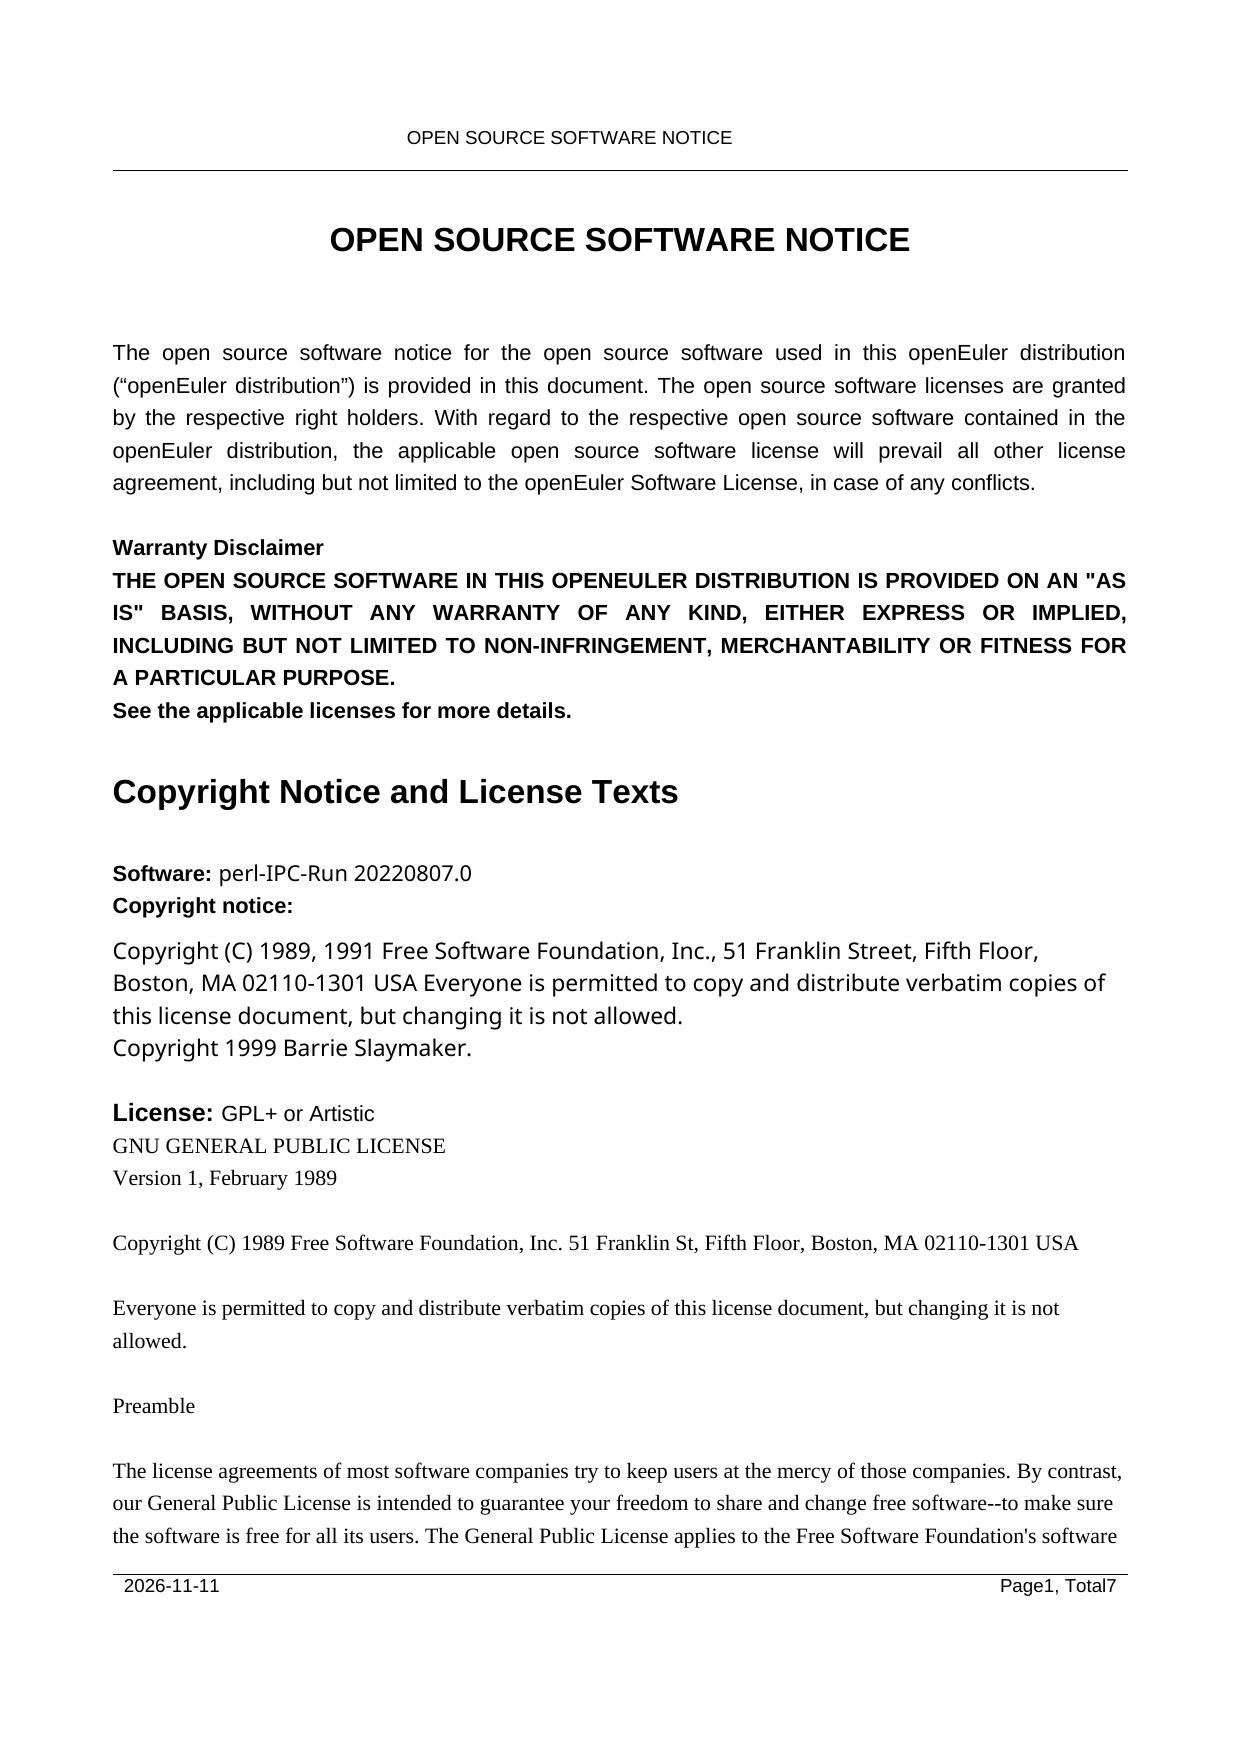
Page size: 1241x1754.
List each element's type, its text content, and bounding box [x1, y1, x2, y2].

text Copyright Notice and License Texts [112, 759, 1128, 824]
text THE OPEN SOURCE SOFTWARE IN THIS OPENEULER DISTRIBUTION IS PROVIDED ON AN "AS IS" BASIS, WITHOUT ANY WARRANTY OF ANY KIND, EITHER EXPRESS OR IMPLIED, INCLUDING BUT NOT LIMITED TO NON-INFRINGEMENT, MERCHANTABILITY OR FITNESS FOR A PARTICULAR PURPOSE. See the applicable licenses for more details. [112, 564, 1128, 726]
text OPEN SOURCE SOFTWARE NOTICE [112, 206, 1128, 271]
text Copyright (C) 1989, 1991 Free Software Foundation, Inc., 51 Franklin Street, Fifth Floor, Boston, MA 02110-1301 USA Everyone is permitted to copy and distribute verbatim copies of this license document, but changing it is not allowed. Copyright 1999 Barrie Slaymaker. [112, 934, 1128, 1096]
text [112, 1129, 1128, 1551]
text License: GPL+ or Artistic [112, 1096, 1128, 1129]
text Copyright notice: [112, 889, 1128, 921]
title Software: perl-IPC-Run 20220807.0 [112, 856, 1128, 889]
text Warranty Disclaimer [112, 531, 1128, 564]
text The open source software notice for the open source software used in this openEuler distribution (“openEuler distribution”) is provided in this document. The open source software licenses are granted by the respective right holders. With regard to the respective open source software contained in the openEuler distribution, the applicable open source software license will prevail all other license agreement, including but not limited to the openEuler Software License, in case of any conflicts. [112, 336, 1128, 499]
